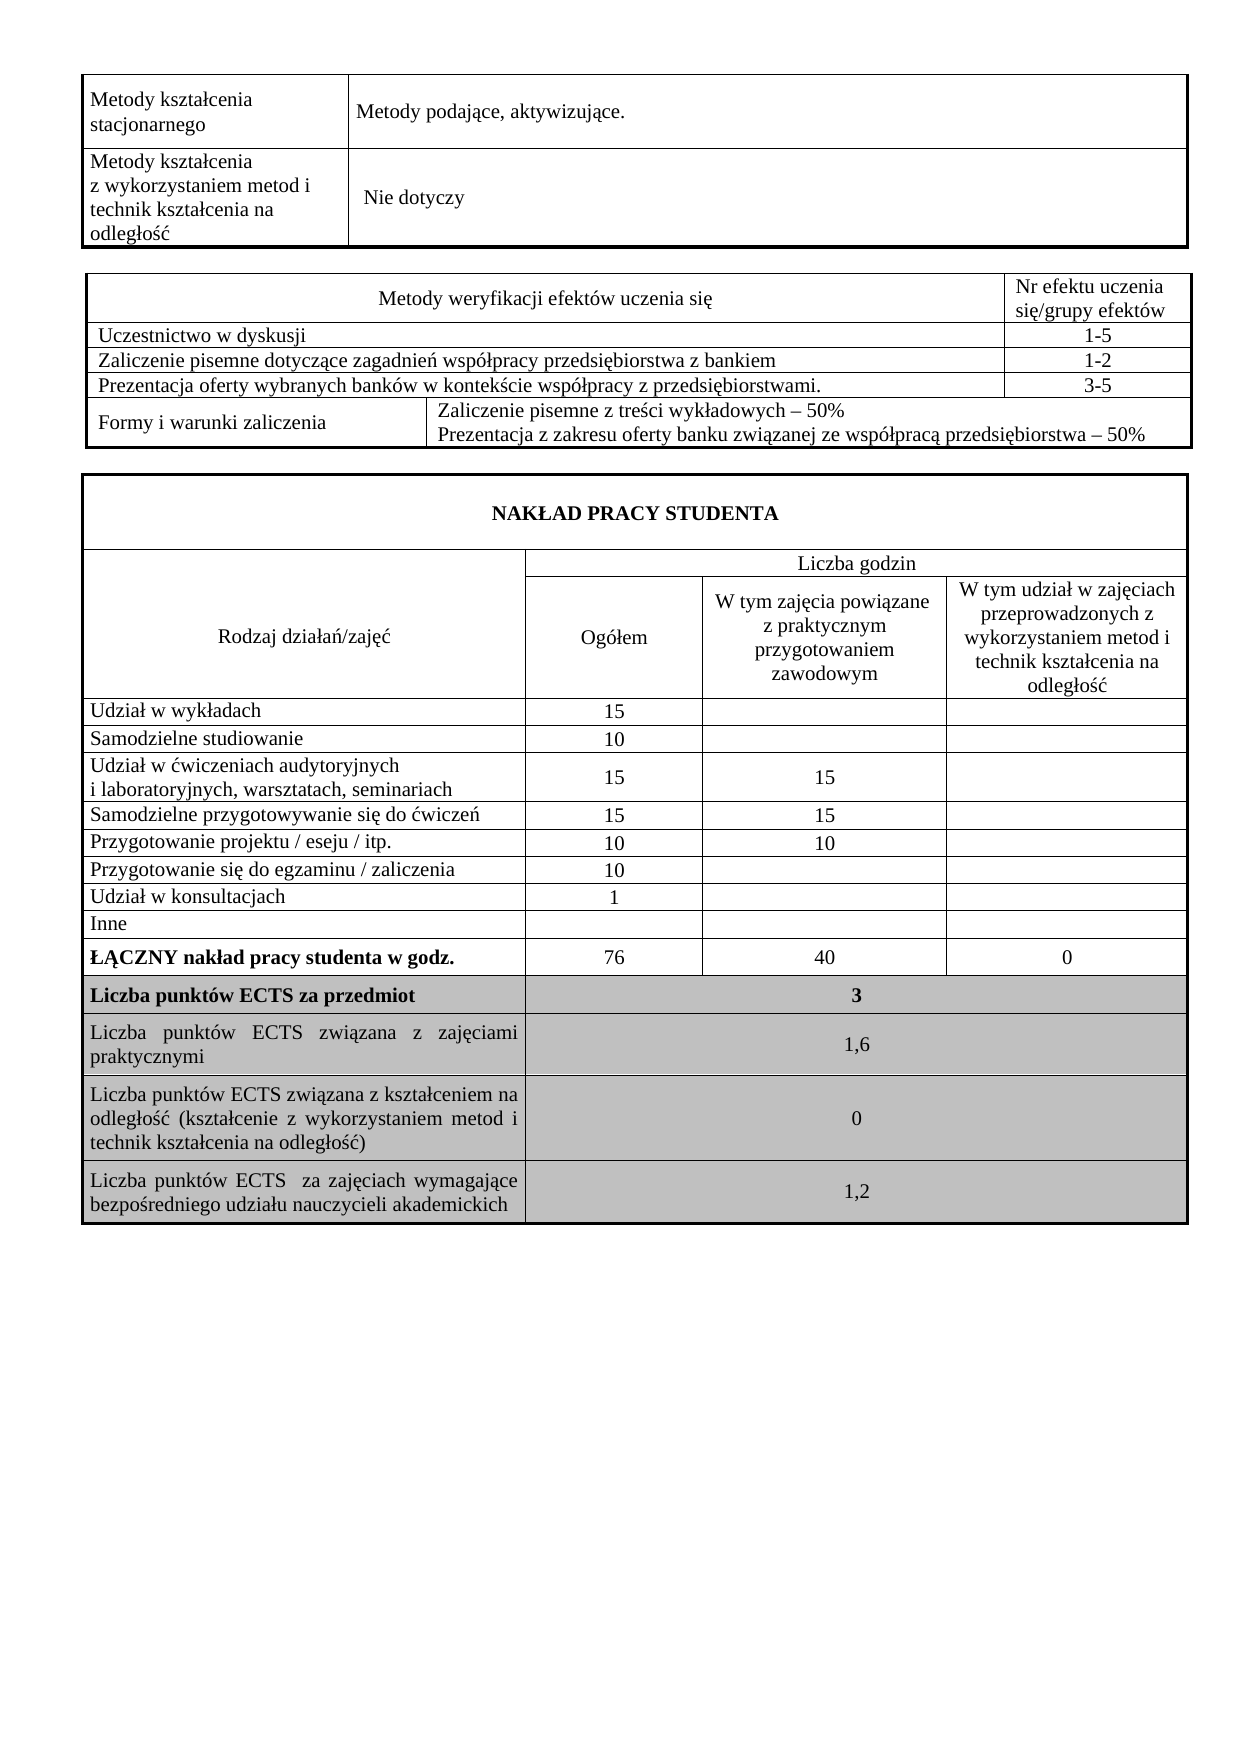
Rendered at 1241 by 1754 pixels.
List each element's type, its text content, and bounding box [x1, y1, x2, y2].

table_cell 15 [703, 753, 946, 801]
table_cell 40 [703, 939, 946, 975]
table_cell Prezentacja oferty wybranych banków w kontekście współpracy z przedsiębiorstwami. [88, 373, 1004, 397]
table_cell [703, 884, 946, 910]
table_cell 10 [526, 857, 702, 883]
table_cell 1-2 [1005, 348, 1190, 372]
table_cell Zaliczenie pisemne z treści wykładowych – 50% Prezentacja z zakresu oferty banku związanej ze współpracą przedsiębiorstwa – 50% [427, 398, 1190, 446]
table_cell 1,2 [526, 1161, 1186, 1222]
table_cell [526, 911, 702, 938]
table_cell [703, 857, 946, 883]
table_cell Ogółem [526, 577, 702, 697]
table_cell 1,6 [526, 1014, 1186, 1074]
table_header NAKŁAD PRACY STUDENTA [84, 476, 1186, 549]
table_cell [703, 911, 946, 938]
table_cell [947, 699, 1186, 725]
table_cell W tym udział w zajęciach przeprowadzonych z wykorzystaniem metod i technik kształcenia na odległość [947, 577, 1186, 697]
table_cell Przygotowanie się do egzaminu / zaliczenia [84, 857, 525, 883]
table_cell Zaliczenie pisemne dotyczące zagadnień współpracy przedsiębiorstwa z bankiem [88, 348, 1004, 372]
table_cell Liczba punktów ECTS za przedmiot [84, 976, 525, 1013]
table_cell Udział w wykładach [84, 699, 525, 725]
table_cell Metody kształcenia z wykorzystaniem metod i technik kształcenia na odległość [84, 149, 348, 245]
table_cell 15 [526, 802, 702, 828]
table_cell Przygotowanie projektu / eseju / itp. [84, 830, 525, 856]
table_cell Inne [84, 911, 525, 938]
table_cell 1 [526, 884, 702, 910]
table_cell 15 [526, 699, 702, 725]
table_cell [947, 911, 1186, 938]
table_cell [947, 884, 1186, 910]
table_cell 15 [526, 753, 702, 801]
table_cell Nie dotyczy [349, 149, 1186, 245]
table_cell Liczba punktów ECTS związana z zajęciami praktycznymi [84, 1014, 525, 1074]
table_cell 10 [526, 830, 702, 856]
table_header Metody weryfikacji efektów uczenia się [88, 274, 1004, 322]
table_cell Liczba punktów ECTS związana z kształceniem na odległość (kształcenie z wykorzystaniem metod i technik kształcenia na odległość) [84, 1076, 525, 1160]
table_cell [947, 753, 1186, 801]
table_cell [947, 830, 1186, 856]
table_cell 0 [526, 1076, 1186, 1160]
table_cell Samodzielne studiowanie [84, 726, 525, 752]
table_cell Liczba godzin [526, 550, 1186, 576]
table_cell 76 [526, 939, 702, 975]
table_cell Formy i warunki zaliczenia [88, 398, 426, 446]
table_cell Rodzaj działań/zajęć [84, 550, 525, 697]
table_cell ŁĄCZNY nakład pracy studenta w godz. [84, 939, 525, 975]
table_cell [703, 699, 946, 725]
table_cell Metody kształcenia stacjonarnego [84, 75, 348, 148]
table_cell Udział w konsultacjach [84, 884, 525, 910]
table_cell [703, 726, 946, 752]
table_cell [947, 857, 1186, 883]
table_cell Samodzielne przygotowywanie się do ćwiczeń [84, 802, 525, 828]
table_cell [947, 726, 1186, 752]
table_cell 15 [703, 802, 946, 828]
table_cell Uczestnictwo w dyskusji [88, 323, 1004, 347]
table_cell 10 [703, 830, 946, 856]
table_cell 0 [947, 939, 1186, 975]
table_header Nr efektu uczenia się/grupy efektów [1005, 274, 1190, 322]
table_cell Udział w ćwiczeniach audytoryjnych i laboratoryjnych, warsztatach, seminariach [84, 753, 525, 801]
table_cell [947, 802, 1186, 828]
table_cell 10 [526, 726, 702, 752]
table_cell 3-5 [1005, 373, 1190, 397]
table_cell Liczba punktów ECTS za zajęciach wymagające bezpośredniego udziału nauczycieli akademickich [84, 1161, 525, 1222]
table_cell 1-5 [1005, 323, 1190, 347]
table_cell W tym zajęcia powiązane z praktycznym przygotowaniem zawodowym [703, 577, 946, 697]
table_cell Metody podające, aktywizujące. [349, 75, 1186, 148]
table_cell 3 [526, 976, 1186, 1013]
